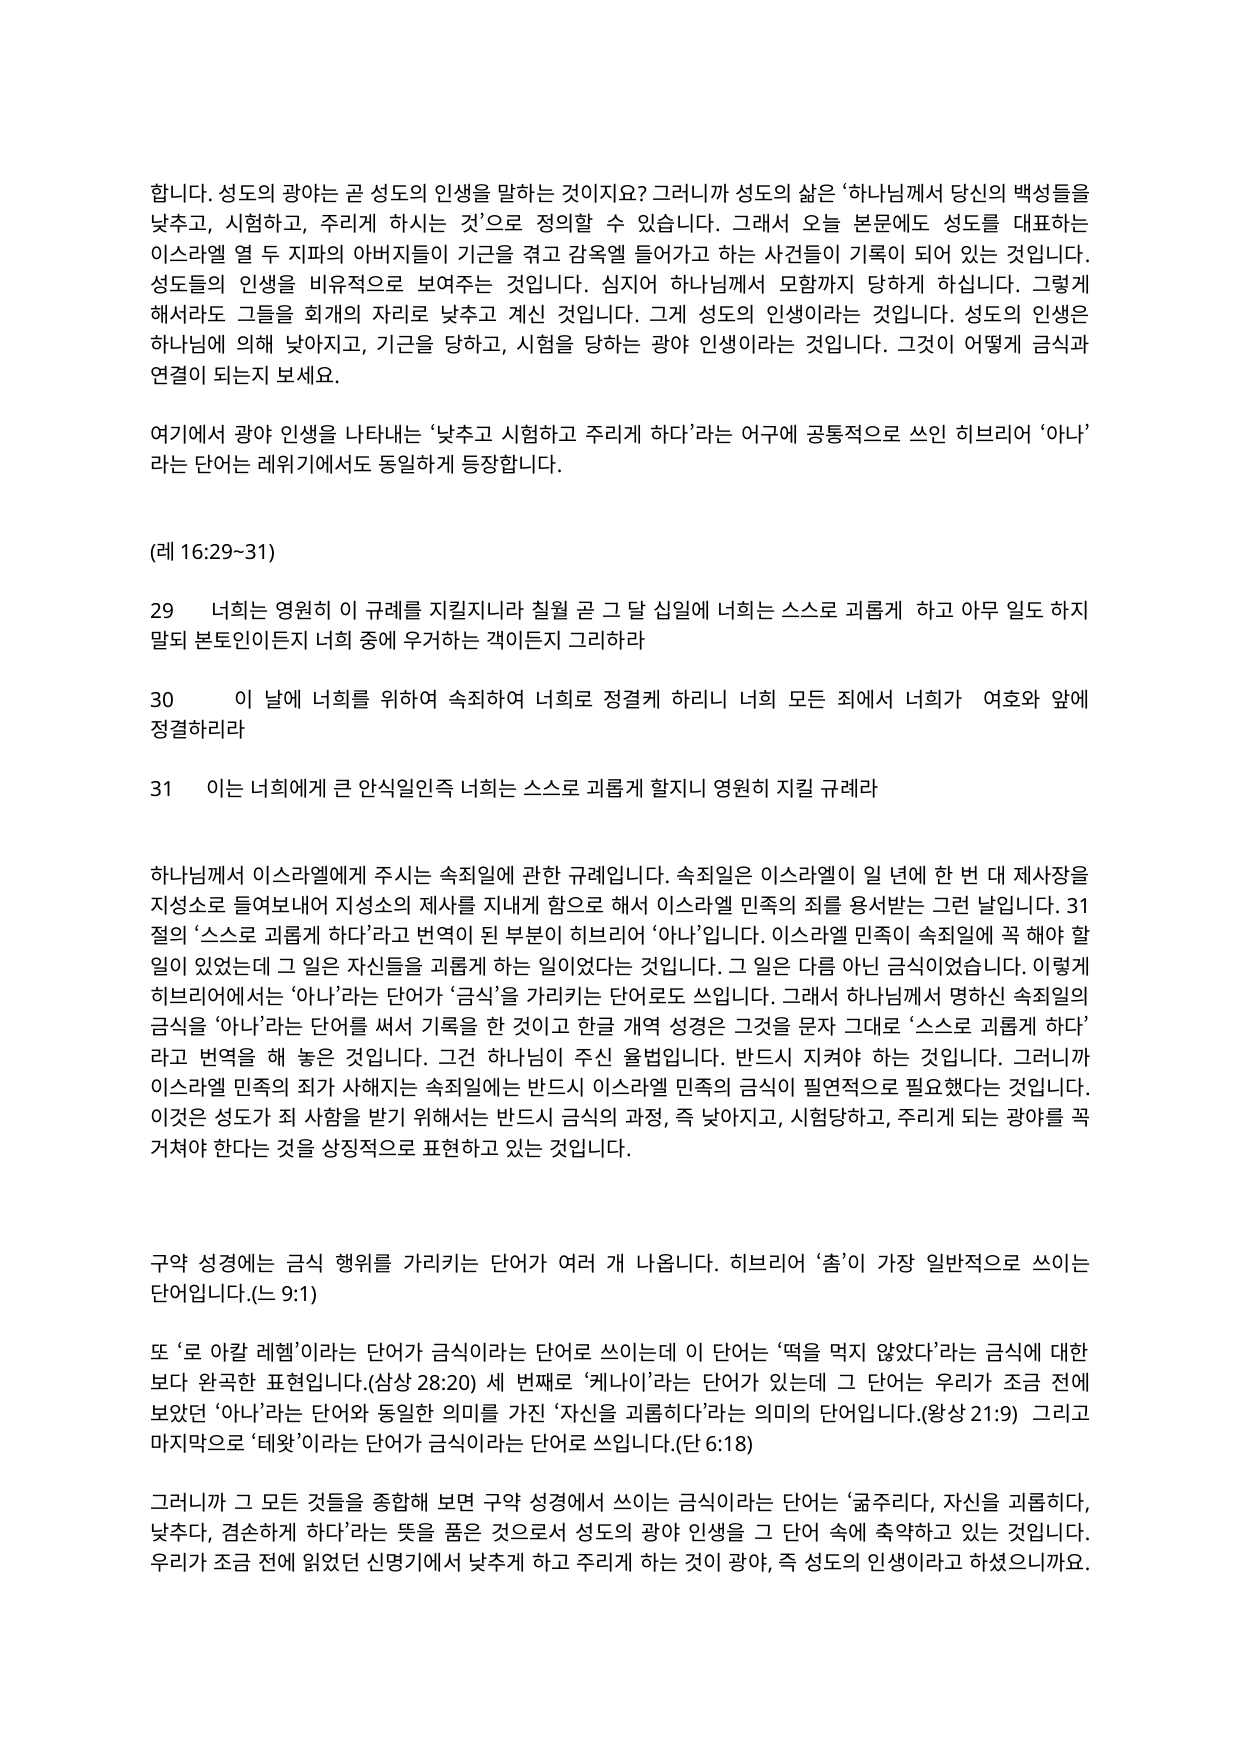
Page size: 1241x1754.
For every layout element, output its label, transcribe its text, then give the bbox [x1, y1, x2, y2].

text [150, 177, 1090, 389]
text 여기에서 광야 인생을 나타내는 ‘낮추고 시험하고 주리게 하다’라는 어구에 공통적으로 쓰인 히브리어 ‘아나’라는 단어는 레위기에서도 동일하게 등장합니다. [150, 418, 1090, 478]
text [150, 1486, 1090, 1577]
text 31 이는 너희에게 큰 안식일인즉 너희는 스스로 괴롭게 할지니 영원히 지킬 규례라 [150, 772, 1090, 802]
text 하나님께서 이스라엘에게 주시는 속죄일에 관한 규례입니다. 속죄일은 이스라엘이 일 년에 한 번 대 제사장을 지성소로 들여보내어 지성소의 제사를 지내게 함으로 해서 이스라엘 민족의 죄를 용서받는 그런 날입니다. 31절의 ‘스스로 괴롭게 하다’라고 번역이 된 부분이 히브리어 ‘아나’입니다. 이스라엘 민족이 속죄일에 꼭 해야 할 일이 있었는데 그 일은 자신들을 괴롭게 하는 일이었다는 것입니다. 그 일은 다름 아닌 금식이었습니다. 이렇게 히브리어에서는 ‘아나’라는 단어가 ‘금식’을 가리키는 단어로도 쓰입니다. 그래서 하나님께서 명하신 속죄일의 금식을 ‘아나’라는 단어를 써서 기록을 한 것이고 한글 개역 성경은 그것을 문자 그대로 ‘스스로 괴롭게 하다’라고 번역을 해 놓은 것입니다. 그건 하나님이 주신 율법입니다. 반드시 지켜야 하는 것입니다. 그러니까 이스라엘 민족의 죄가 사해지는 속죄일에는 반드시 이스라엘 민족의 금식이 필연적으로 필요했다는 것입니다. 이것은 성도가 죄 사함을 받기 위해서는 반드시 금식의 과정, 즉 낮아지고, 시험당하고, 주리게 되는 광야를 꼭 거쳐야 한다는 것을 상징적으로 표현하고 있는 것입니다. [150, 859, 1090, 1162]
text 29 너희는 영원히 이 규례를 지킬지니라 칠월 곧 그 달 십일에 너희는 스스로 괴롭게 하고 아무 일도 하지 말되 본토인이든지 너희 중에 우거하는 객이든지 그리하라 [150, 594, 1090, 654]
text 또 ‘로 아칼 레헴’이라는 단어가 금식이라는 단어로 쓰이는데 이 단어는 ‘떡을 먹지 않았다’라는 금식에 대한 보다 완곡한 표현입니다.(삼상28:20) 세 번째로 ‘케나이’라는 단어가 있는데 그 단어는 우리가 조금 전에 보았던 ‘아나’라는 단어와 동일한 의미를 가진 ‘자신을 괴롭히다’라는 의미의 단어입니다.(왕상21:9) 그리고 마지막으로 ‘테왓’이라는 단어가 금식이라는 단어로 쓰입니다.(단6:18) [150, 1336, 1090, 1458]
text (레16:29~31) [150, 535, 1090, 566]
text 구약 성경에는 금식 행위를 가리키는 단어가 여러 개 나옵니다. 히브리어 ‘촘’이 가장 일반적으로 쓰이는 단어입니다.(느9:1) [150, 1247, 1090, 1308]
text 30 이 날에 너희를 위하여 속죄하여 너희로 정결케 하리니 너희 모든 죄에서 너희가 여호와 앞에 정결하리라 [150, 683, 1090, 743]
